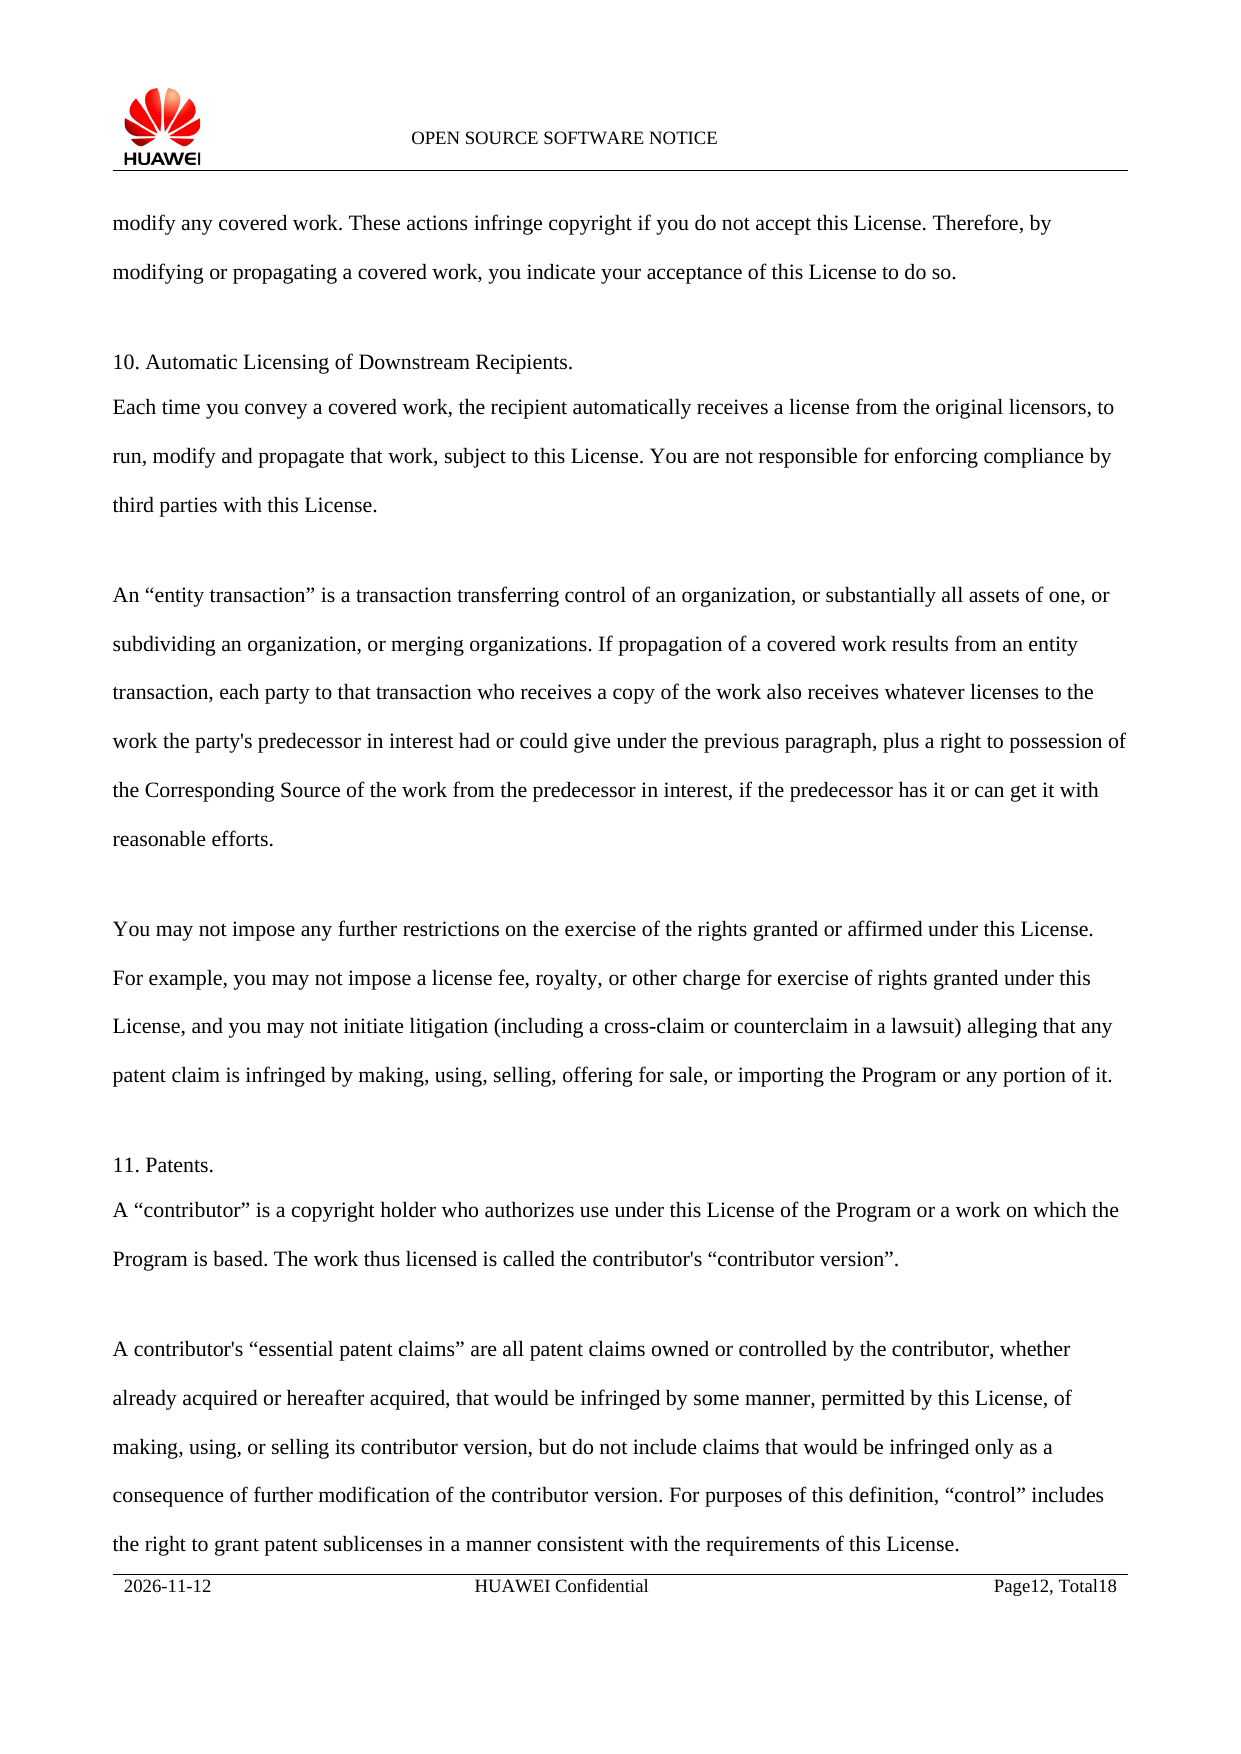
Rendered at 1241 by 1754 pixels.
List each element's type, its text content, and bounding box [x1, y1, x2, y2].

text You may not impose any further restrictions on the exercise of the rights granted or affirmed under this License. For example, you may not impose a license fee, royalty, or other charge for exercise of rights granted under this License, and you may not initiate litigation (including a cross-claim or counterclaim in a lawsuit) alleging that any patent claim is infringed by making, using, selling, offering for sale, or importing the Program or any portion of it. [112, 912, 1128, 1091]
text 10. Automatic Licensing of Downstream Recipients. [112, 345, 1128, 378]
text A “contributor” is a copyright holder who authorizes use under this License of the Program or a work on which the Program is based. The work thus licensed is called the contributor's “contributor version”. [112, 1194, 1128, 1275]
text A contributor's “essential patent claims” are all patent claims owned or controlled by the contributor, whether already acquired or hereafter acquired, that would be infringed by some manner, permitted by this License, of making, using, or selling its contributor version, but do not include claims that would be infringed only as a consequence of further modification of the contributor version. For purposes of this definition, “control” includes the right to grant patent sublicenses in a manner consistent with the requirements of this License. [112, 1333, 1128, 1560]
text 11. Patents. [112, 1148, 1128, 1181]
text An “entity transaction” is a transaction transferring control of an organization, or substantially all assets of one, or subdividing an organization, or merging organizations. If propagation of a covered work results from an entity transaction, each party to that transaction who receives a copy of the work also receives whatever licenses to the work the party's predecessor in interest had or could give under the previous paragraph, plus a right to possession of the Corresponding Source of the work from the predecessor in interest, if the predecessor has it or can get it with reasonable efforts. [112, 578, 1128, 854]
picture [124, 88, 201, 165]
text Each time you convey a covered work, the recipient automatically receives a license from the original licensors, to run, modify and propagate that work, subject to this License. You are not responsible for enforcing compliance by third parties with this License. [112, 390, 1128, 520]
